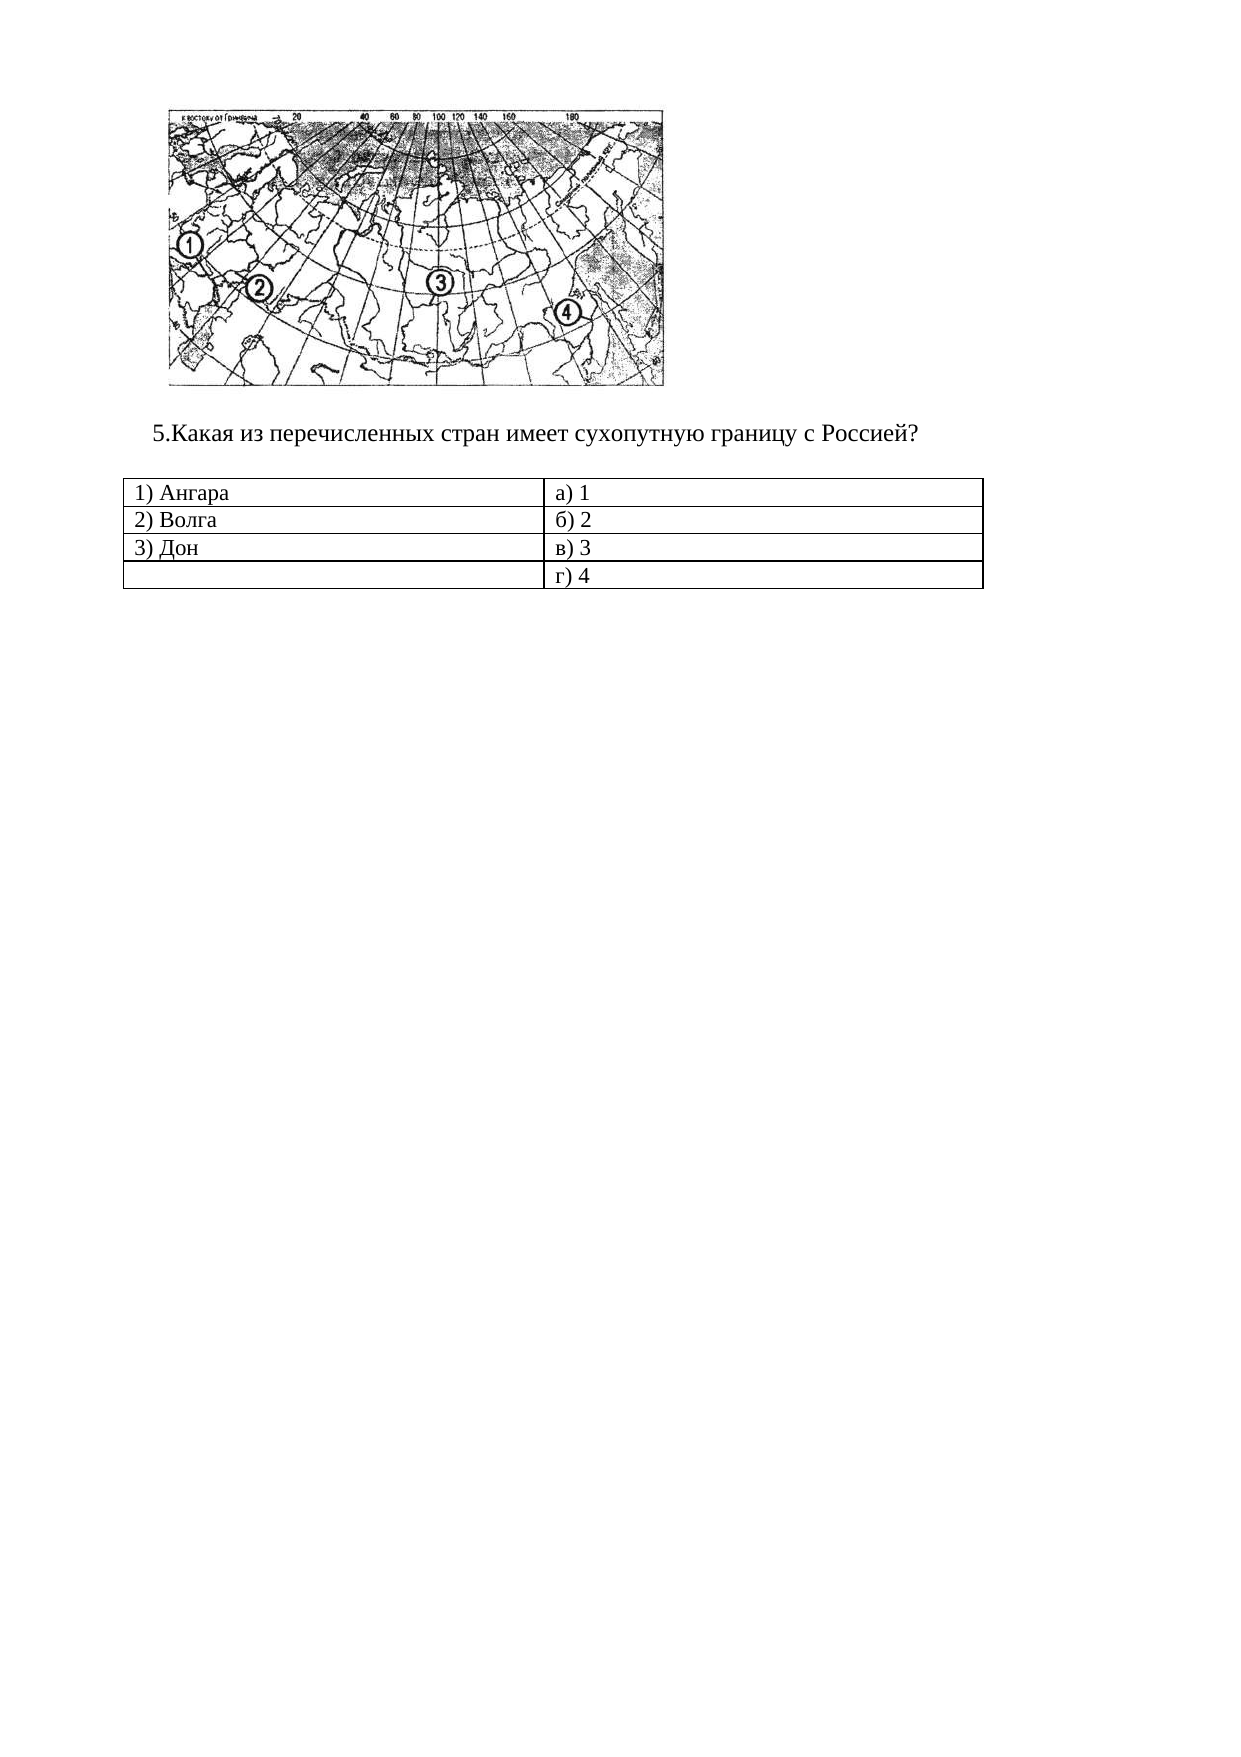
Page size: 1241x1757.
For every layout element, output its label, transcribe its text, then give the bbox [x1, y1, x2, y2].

picture [152, 104, 676, 397]
text 5.Какая из перечисленных стран имеет сухопутную границу с Россией? [152, 418, 1180, 447]
